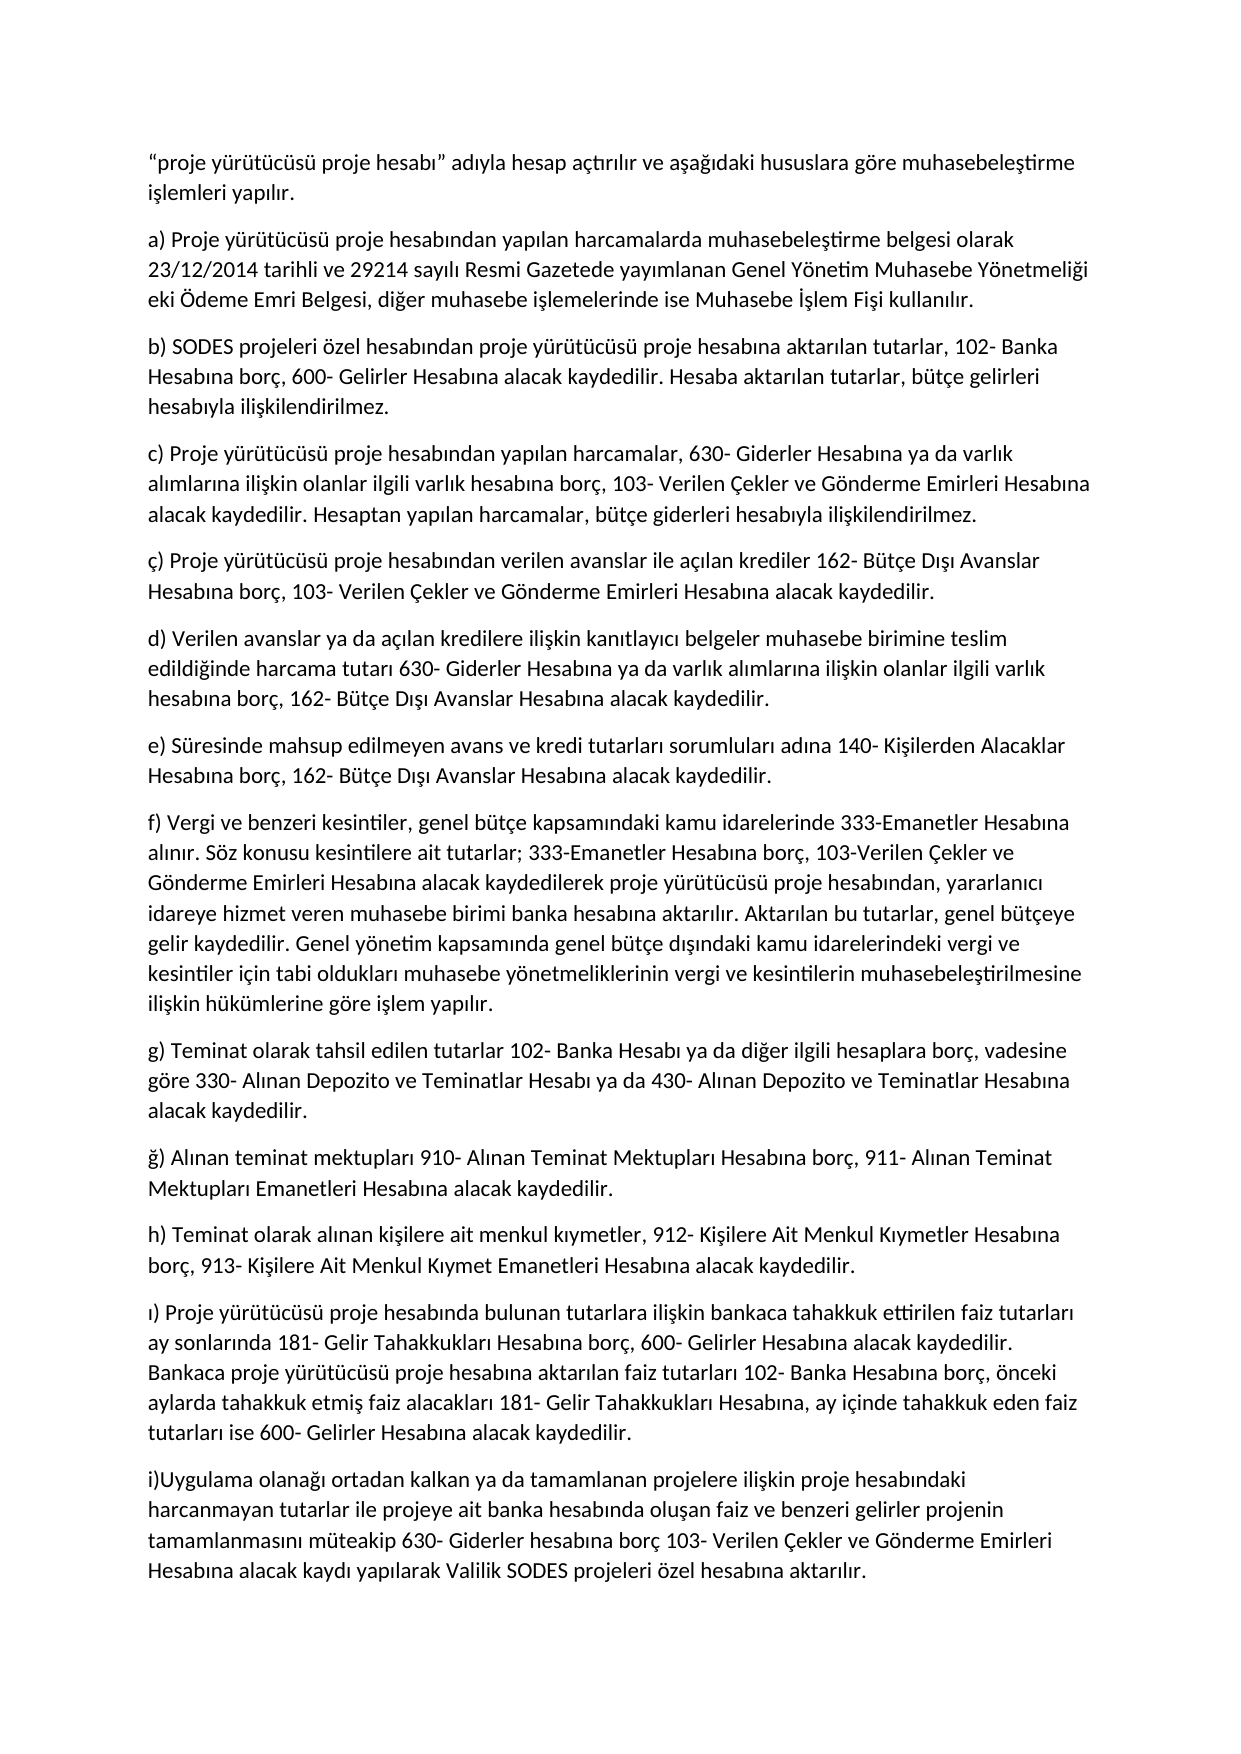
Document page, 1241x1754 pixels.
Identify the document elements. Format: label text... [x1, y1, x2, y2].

text b) SODES projeleri özel hesabından proje yürütücüsü proje hesabına aktarılan tutarlar, 102- Banka Hesabına borç, 600- Gelirler Hesabına alacak kaydedilir. Hesaba aktarılan tutarlar, bütçe gelirleri hesabıyla ilişkilendirilmez. [148, 332, 1093, 420]
text i)Uygulama olanağı ortadan kalkan ya da tamamlanan projelere ilişkin proje hesabındaki harcanmayan tutarlar ile projeye ait banka hesabında oluşan faiz ve benzeri gelirler projenin tamamlanmasını müteakip 630- Giderler hesabına borç 103- Verilen Çekler ve Gönderme Emirleri Hesabına alacak kaydı yapılarak Valilik SODES projeleri özel hesabına aktarılır. [148, 1465, 1093, 1584]
text h) Teminat olarak alınan kişilere ait menkul kıymetler, 912- Kişilere Ait Menkul Kıymetler Hesabına borç, 913- Kişilere Ait Menkul Kıymet Emanetleri Hesabına alacak kaydedilir. [148, 1221, 1093, 1279]
text g) Teminat olarak tahsil edilen tutarlar 102- Banka Hesabı ya da diğer ilgili hesaplara borç, vadesine göre 330- Alınan Depozito ve Teminatlar Hesabı ya da 430- Alınan Depozito ve Teminatlar Hesabına alacak kaydedilir. [148, 1036, 1093, 1124]
text ı) Proje yürütücüsü proje hesabında bulunan tutarlara ilişkin bankaca tahakkuk ettirilen faiz tutarları ay sonlarında 181- Gelir Tahakkukları Hesabına borç, 600- Gelirler Hesabına alacak kaydedilir. Bankaca proje yürütücüsü proje hesabına aktarılan faiz tutarları 102- Banka Hesabına borç, önceki aylarda tahakkuk etmiş faiz alacakları 181- Gelir Tahakkukları Hesabına, ay içinde tahakkuk eden faiz tutarları ise 600- Gelirler Hesabına alacak kaydedilir. [148, 1298, 1093, 1446]
text e) Süresinde mahsup edilmeyen avans ve kredi tutarları sorumluları adına 140- Kişilerden Alacaklar Hesabına borç, 162- Bütçe Dışı Avanslar Hesabına alacak kaydedilir. [148, 731, 1093, 789]
text ğ) Alınan teminat mektupları 910- Alınan Teminat Mektupları Hesabına borç, 911- Alınan Teminat Mektupları Emanetleri Hesabına alacak kaydedilir. [148, 1143, 1093, 1202]
text d) Verilen avanslar ya da açılan kredilere ilişkin kanıtlayıcı belgeler muhasebe birimine teslim edildiğinde harcama tutarı 630- Giderler Hesabına ya da varlık alımlarına ilişkin olanlar ilgili varlık hesabına borç, 162- Bütçe Dışı Avanslar Hesabına alacak kaydedilir. [148, 624, 1093, 712]
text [148, 148, 1093, 206]
text f) Vergi ve benzeri kesintiler, genel bütçe kapsamındaki kamu idarelerinde 333-Emanetler Hesabına alınır. Söz konusu kesintilere ait tutarlar; 333-Emanetler Hesabına borç, 103-Verilen Çekler ve Gönderme Emirleri Hesabına alacak kaydedilerek proje yürütücüsü proje hesabından, yararlanıcı idareye hizmet veren muhasebe birimi banka hesabına aktarılır. Aktarılan bu tutarlar, genel bütçeye gelir kaydedilir. Genel yönetim kapsamında genel bütçe dışındaki kamu idarelerindeki vergi ve kesintiler için tabi oldukları muhasebe yönetmeliklerinin vergi ve kesintilerin muhasebeleştirilmesine ilişkin hükümlerine göre işlem yapılır. [148, 808, 1093, 1017]
text c) Proje yürütücüsü proje hesabından yapılan harcamalar, 630- Giderler Hesabına ya da varlık alımlarına ilişkin olanlar ilgili varlık hesabına borç, 103- Verilen Çekler ve Gönderme Emirleri Hesabına alacak kaydedilir. Hesaptan yapılan harcamalar, bütçe giderleri hesabıyla ilişkilendirilmez. [148, 439, 1093, 528]
text a) Proje yürütücüsü proje hesabından yapılan harcamalarda muhasebeleştirme belgesi olarak 23/12/2014 tarihli ve 29214 sayılı Resmi Gazetede yayımlanan Genel Yönetim Muhasebe Yönetmeliği eki Ödeme Emri Belgesi, diğer muhasebe işlemelerinde ise Muhasebe İşlem Fişi kullanılır. [148, 225, 1093, 313]
text ç) Proje yürütücüsü proje hesabından verilen avanslar ile açılan krediler 162- Bütçe Dışı Avanslar Hesabına borç, 103- Verilen Çekler ve Gönderme Emirleri Hesabına alacak kaydedilir. [148, 547, 1093, 605]
